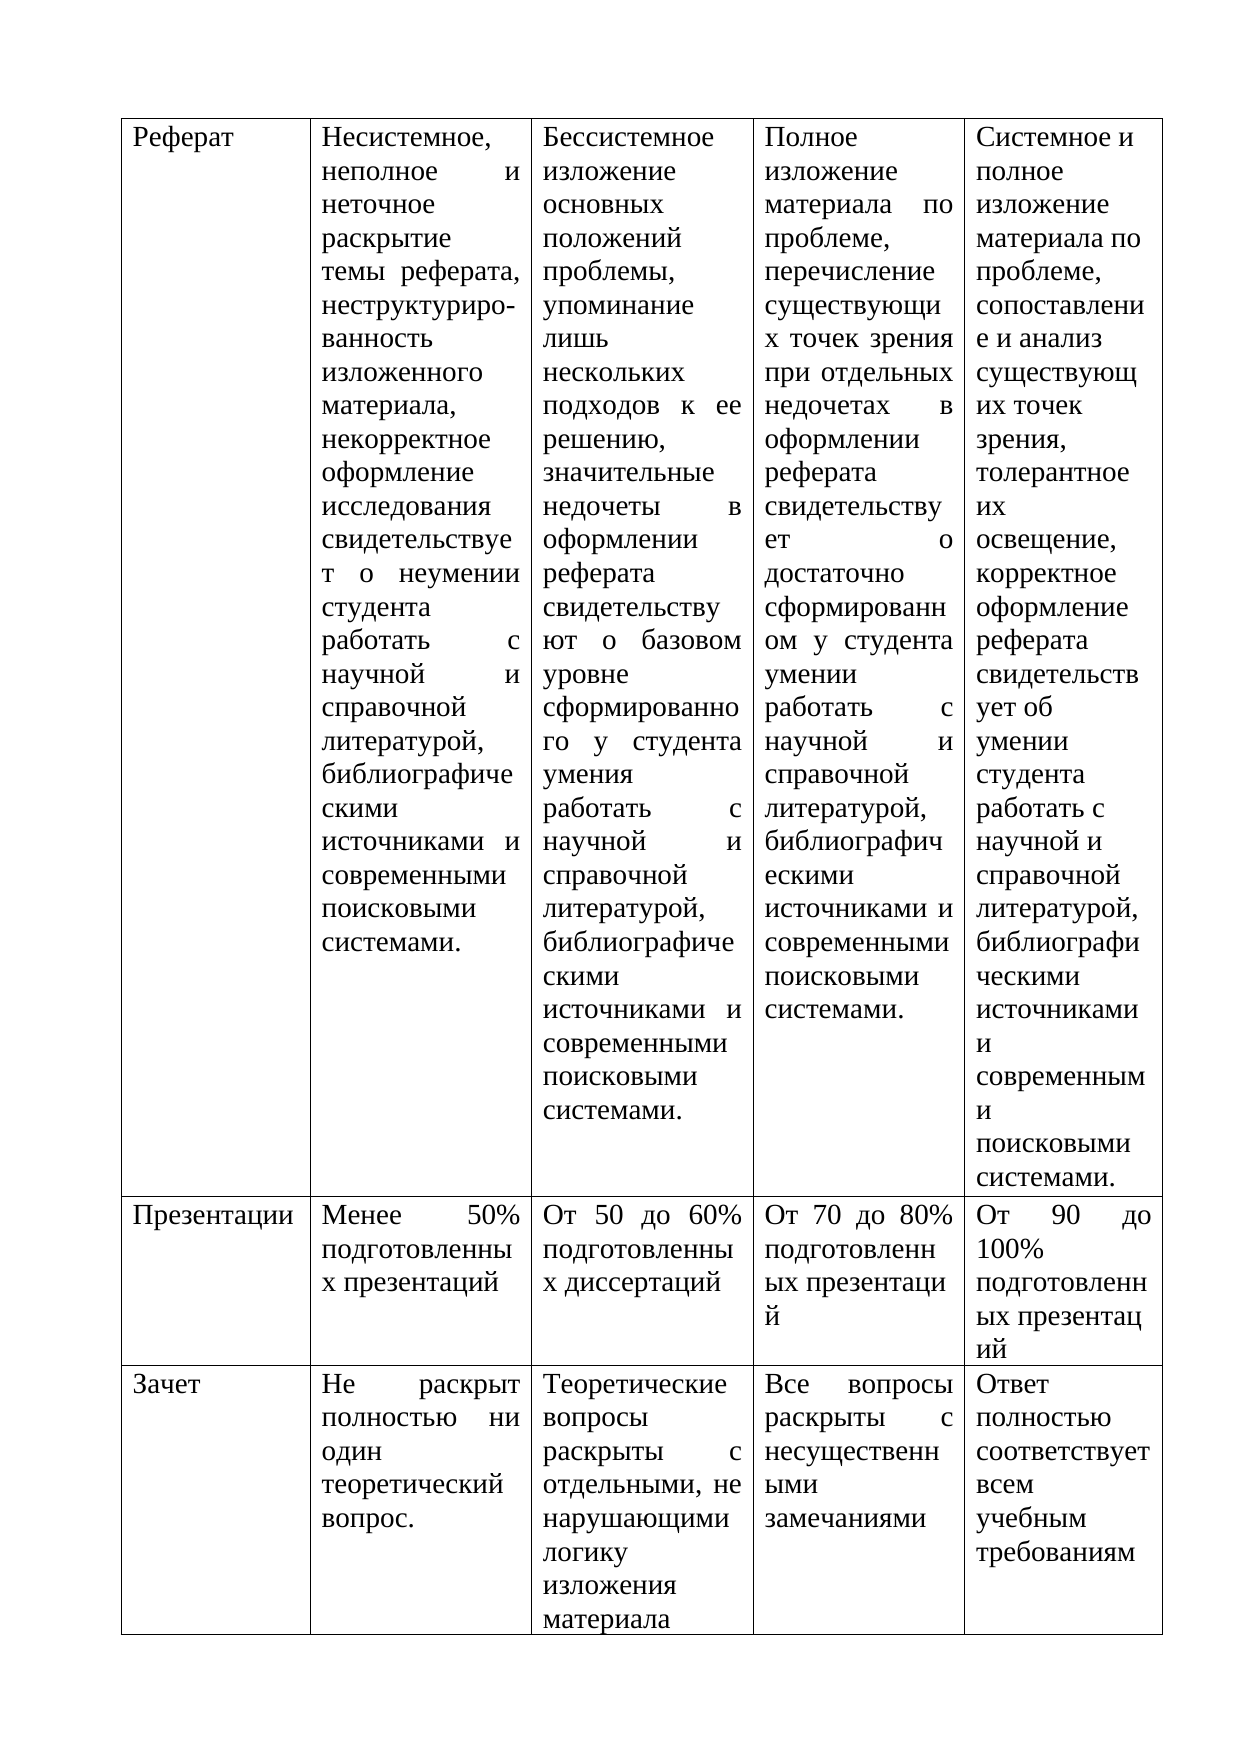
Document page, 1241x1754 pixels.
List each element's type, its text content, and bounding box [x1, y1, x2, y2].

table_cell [965, 1366, 1162, 1634]
table_cell Зачет [122, 1366, 310, 1634]
table_cell От 70 до 80% подготовленных презентаций [754, 1197, 964, 1365]
table_cell Реферат [122, 119, 310, 1196]
table_cell От 90 до 100% подготовленных презентаций [965, 1197, 1162, 1365]
table_cell Полное изложение материала по проблеме, перечисление существующих точек зрения при отдельных недочетах в оформлении реферата свидетельствует о достаточно сформированном у студента умении работать с научной и справочной литературой, библиографическими источниками и современными поисковыми системами. [754, 119, 964, 1196]
table_cell От 50 до 60% подготовленных диссертаций [532, 1197, 753, 1365]
table_cell Бессистемное изложение основных положений проблемы, упоминание лишь нескольких подходов к ее решению, значительные недочеты в оформлении реферата свидетельствуют о базовом уровне сформированного у студента умения работать с научной и справочной литературой, библиографическими источниками и современными поисковыми системами. [532, 119, 753, 1196]
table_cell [311, 1366, 531, 1634]
table_cell Несистемное, неполное и неточное раскрытие темы реферата, неструктуриро-ванность изложенного материала, некорректное оформление исследования свидетельствует о неумении студента работать с научной и справочной литературой, библиографическими источниками и современными поисковыми системами. [311, 119, 531, 1196]
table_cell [754, 1366, 964, 1634]
table_cell Системное и полное изложение материала по проблеме, сопоставление и анализ существующих точек зрения, толерантное их освещение, корректное оформление реферата свидетельствует об умении студента работать с научной и справочной литературой, библиографическими источниками и современными поисковыми системами. [965, 119, 1162, 1196]
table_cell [532, 1366, 753, 1634]
table_cell Презентации [122, 1197, 310, 1365]
table_cell Менее 50% подготовленных презентаций [311, 1197, 531, 1365]
